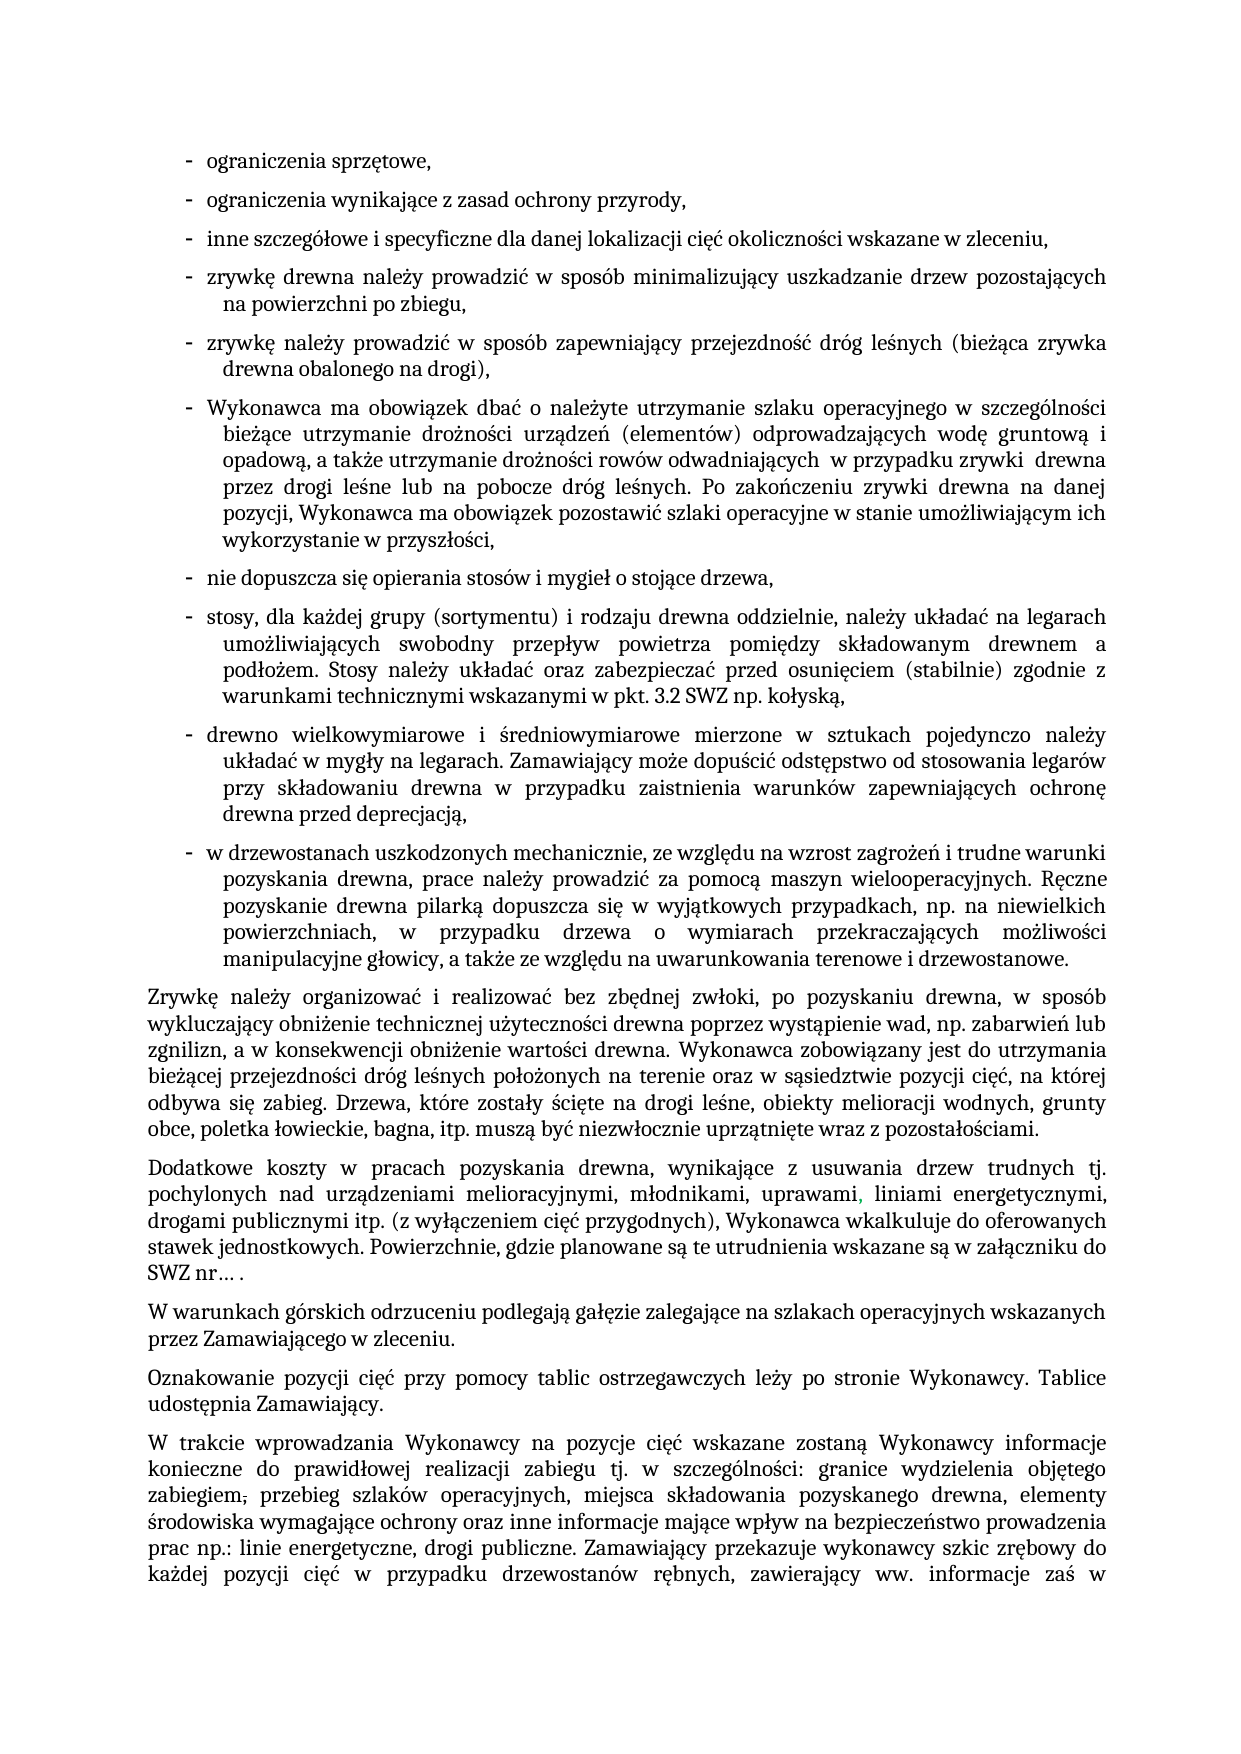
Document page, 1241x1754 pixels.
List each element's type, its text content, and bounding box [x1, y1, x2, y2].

text Oznakowanie pozycji cięć przy pomocy tablic ostrzegawczych leży po stronie Wykonawcy. Tablice udostępnia Zamawiający. [148, 1364, 1107, 1417]
text W warunkach górskich odrzuceniu podlegają gałęzie zalegające na szlakach operacyjnych wskazanych przez Zamawiającego w zleceniu. [148, 1299, 1107, 1352]
list stosy, dla każdej grupy (sortymentu) i rodzaju drewna oddzielnie, należy układać na legarach umożliwiających swobodny przepływ powietrza pomiędzy składowanym drewnem a podłożem. Stosy należy układać oraz zabezpieczać przed osunięciem (stabilnie) zgodnie z warunkami technicznymi wskazanymi w pkt. 3.2 SWZ np. kołyską, [185, 604, 1107, 709]
list drewno wielkowymiarowe i średniowymiarowe mierzone w sztukach pojedynczo należy układać w mygły na legarach. Zamawiający może dopuścić odstępstwo od stosowania legarów przy składowaniu drewna w przypadku zaistnienia warunków zapewniających ochronę drewna przed deprecjacją, [185, 722, 1107, 827]
list inne szczegółowe i specyficzne dla danej lokalizacji cięć okoliczności wskazane w zleceniu, [185, 225, 1107, 252]
list nie dopuszcza się opierania stosów i mygieł o stojące drzewa, [185, 565, 1107, 592]
list ograniczenia sprzętowe, [185, 148, 1107, 174]
list w drzewostanach uszkodzonych mechanicznie, ze względu na wzrost zagrożeń i trudne warunki pozyskania drewna, prace należy prowadzić za pomocą maszyn wielooperacyjnych. Ręczne pozyskanie drewna pilarką dopuszcza się w wyjątkowych przypadkach, np. na niewielkich powierzchniach, w przypadku drzewa o wymiarach przekraczających możliwości manipulacyjne głowicy, a także ze względu na uwarunkowania terenowe i drzewostanowe. [185, 840, 1107, 972]
list zrywkę drewna należy prowadzić w sposób minimalizujący uszkadzanie drzew pozostających na powierzchni po zbiegu, [185, 264, 1107, 317]
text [148, 1429, 1107, 1588]
text Zrywkę należy organizować i realizować bez zbędnej zwłoki, po pozyskaniu drewna, w sposób wykluczający obniżenie technicznej użyteczności drewna poprzez wystąpienie wad, np. zabarwień lub zgnilizn, a w konsekwencji obniżenie wartości drewna. Wykonawca zobowiązany jest do utrzymania bieżącej przejezdności dróg leśnych położonych na terenie oraz w sąsiedztwie pozycji cięć, na której odbywa się zabieg. Drzewa, które zostały ścięte na drogi leśne, obiekty melioracji wodnych, grunty obce, poletka łowieckie, bagna, itp. muszą być niezwłocznie uprzątnięte wraz z pozostałościami. [148, 984, 1107, 1142]
list ograniczenia wynikające z zasad ochrony przyrody, [185, 186, 1107, 213]
list zrywkę należy prowadzić w sposób zapewniający przejezdność dróg leśnych (bieżąca zrywka drewna obalonego na drogi), [185, 329, 1107, 382]
list Wykonawca ma obowiązek dbać o należyte utrzymanie szlaku operacyjnego w szczególności bieżące utrzymanie drożności urządzeń (elementów) odprowadzających wodę gruntową i opadową, a także utrzymanie drożności rowów odwadniających w przypadku zrywki drewna przez drogi leśne lub na pobocze dróg leśnych. Po zakończeniu zrywki drewna na danej pozycji, Wykonawca ma obowiązek pozostawić szlaki operacyjne w stanie umożliwiającym ich wykorzystanie w przyszłości, [185, 394, 1107, 553]
text Dodatkowe koszty w pracach pozyskania drewna, wynikające z usuwania drzew trudnych tj. pochylonych nad urządzeniami melioracyjnymi, młodnikami, uprawami, liniami energetycznymi, drogami publicznymi itp. (z wyłączeniem cięć przygodnych), Wykonawca wkalkuluje do oferowanych stawek jednostkowych. Powierzchnie, gdzie planowane są te utrudnienia wskazane są w załączniku do SWZ nr… . [148, 1155, 1107, 1287]
